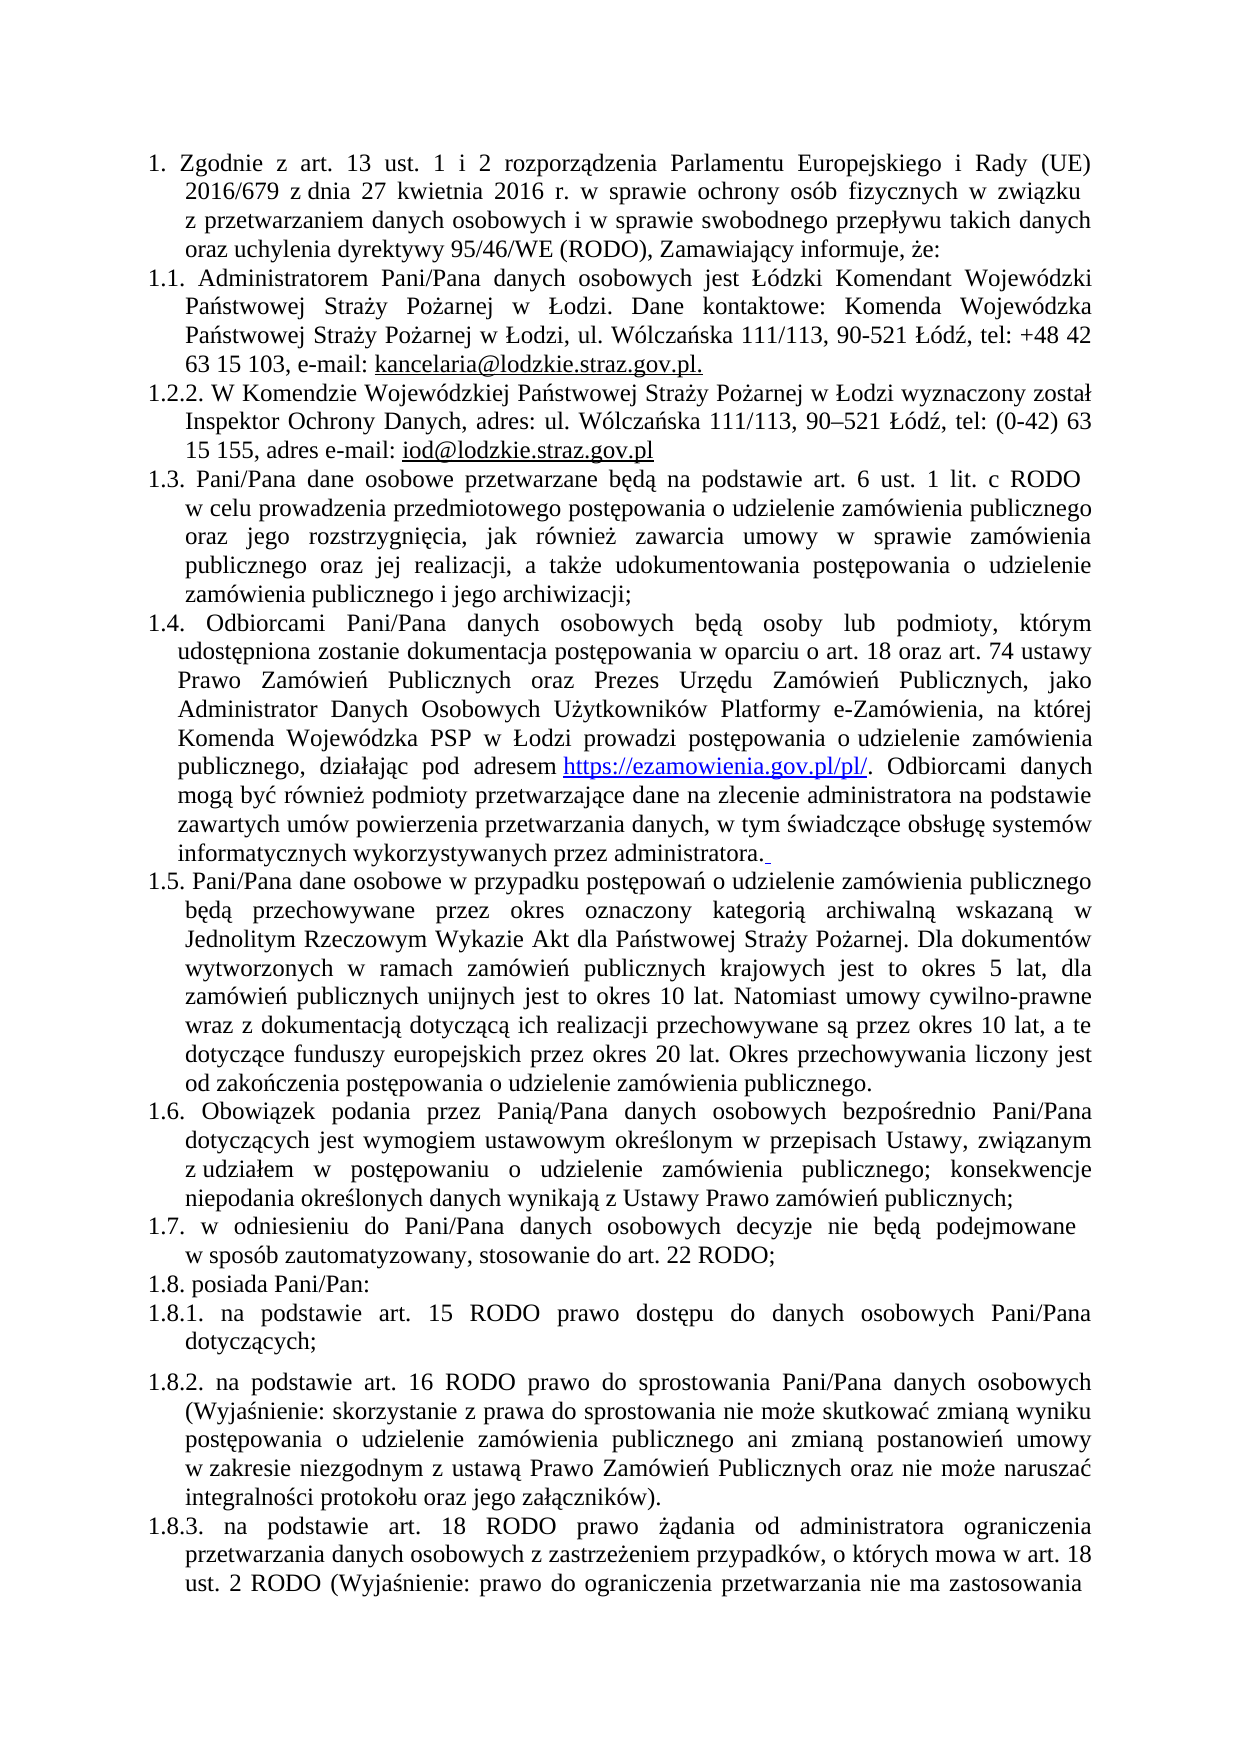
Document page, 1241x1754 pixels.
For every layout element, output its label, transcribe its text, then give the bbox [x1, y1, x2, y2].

text 1.1. Administratorem Pani/Pana danych osobowych jest Łódzki Komendant Wojewódzki Państwowej Straży Pożarnej w Łodzi. Dane kontaktowe: Komenda Wojewódzka Państwowej Straży Pożarnej w Łodzi, ul. Wólczańska 111/113, 90-521 Łódź, tel: +48 42 63 15 103, e-mail: kancelaria@lodzkie.straz.gov.pl. [148, 263, 1093, 378]
text 1.8. posiada Pani/Pan: [148, 1269, 1093, 1298]
text 1.6. Obowiązek podania przez Panią/Pana danych osobowych bezpośrednio Pani/Pana dotyczących jest wymogiem ustawowym określonym w przepisach Ustawy, związanym z udziałem w postępowaniu o udzielenie zamówienia publicznego; konsekwencje niepodania określonych danych wynikają z Ustawy Prawo zamówień publicznych; [148, 1096, 1093, 1211]
text 1.5. Pani/Pana dane osobowe w przypadku postępowań o udzielenie zamówienia publicznego będą przechowywane przez okres oznaczony kategorią archiwalną wskazaną w Jednolitym Rzeczowym Wykazie Akt dla Państwowej Straży Pożarnej. Dla dokumentów wytworzonych w ramach zamówień publicznych krajowych jest to okres 5 lat, dla zamówień publicznych unijnych jest to okres 10 lat. Natomiast umowy cywilno-prawne wraz z dokumentacją dotyczącą ich realizacji przechowywane są przez okres 10 lat, a te dotyczące funduszy europejskich przez okres 20 lat. Okres przechowywania liczony jest od zakończenia postępowania o udzielenie zamówienia publicznego. [148, 866, 1093, 1096]
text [148, 1511, 1093, 1597]
text 1.8.1. na podstawie art. 15 RODO prawo dostępu do danych osobowych Pani/Pana dotyczących; [148, 1298, 1093, 1355]
text 1.2.2. W Komendzie Wojewódzkiej Państwowej Straży Pożarnej w Łodzi wyznaczony został Inspektor Ochrony Danych, adres: ul. Wólczańska 111/113, 90–521 Łódź, tel: (0-42) 63 15 155, adres e-mail: iod@lodzkie.straz.gov.pl [148, 378, 1093, 464]
text 1. Zgodnie z art. 13 ust. 1 i 2 rozporządzenia Parlamentu Europejskiego i Rady (UE) 2016/679 z dnia 27 kwietnia 2016 r. w sprawie ochrony osób fizycznych w związku z przetwarzaniem danych osobowych i w sprawie swobodnego przepływu takich danych oraz uchylenia dyrektywy 95/46/WE (RODO), Zamawiający informuje, że: [148, 148, 1093, 263]
text 1.3. Pani/Pana dane osobowe przetwarzane będą na podstawie art. 6 ust. 1 lit. c RODO w celu prowadzenia przedmiotowego postępowania o udzielenie zamówienia publicznego oraz jego rozstrzygnięcia, jak również zawarcia umowy w sprawie zamówienia publicznego oraz jej realizacji, a także udokumentowania postępowania o udzielenie zamówienia publicznego i jego archiwizacji; [148, 464, 1093, 608]
text 1.8.2. na podstawie art. 16 RODO prawo do sprostowania Pani/Pana danych osobowych (Wyjaśnienie: skorzystanie z prawa do sprostowania nie może skutkować zmianą wyniku postępowania o udzielenie zamówienia publicznego ani zmianą postanowień umowy w zakresie niezgodnym z ustawą Prawo Zamówień Publicznych oraz nie może naruszać integralności protokołu oraz jego załączników). [148, 1367, 1093, 1511]
text 1.4. Odbiorcami Pani/Pana danych osobowych będą osoby lub podmioty, którym udostępniona zostanie dokumentacja postępowania w oparciu o art. 18 oraz art. 74 ustawy Prawo Zamówień Publicznych oraz Prezes Urzędu Zamówień Publicznych, jako Administrator Danych Osobowych Użytkowników Platformy e-Zamówienia, na której Komenda Wojewódzka PSP w Łodzi prowadzi postępowania o udzielenie zamówienia publicznego, działając pod adresem https://ezamowienia.gov.pl/pl/. Odbiorcami danych mogą być również podmioty przetwarzające dane na zlecenie administratora na podstawie zawartych umów powierzenia przetwarzania danych, w tym świadczące obsługę systemów informatycznych wykorzystywanych przez administratora. [148, 608, 1093, 866]
text 1.7. w odniesieniu do Pani/Pana danych osobowych decyzje nie będą podejmowane w sposób zautomatyzowany, stosowanie do art. 22 RODO; [148, 1211, 1093, 1269]
